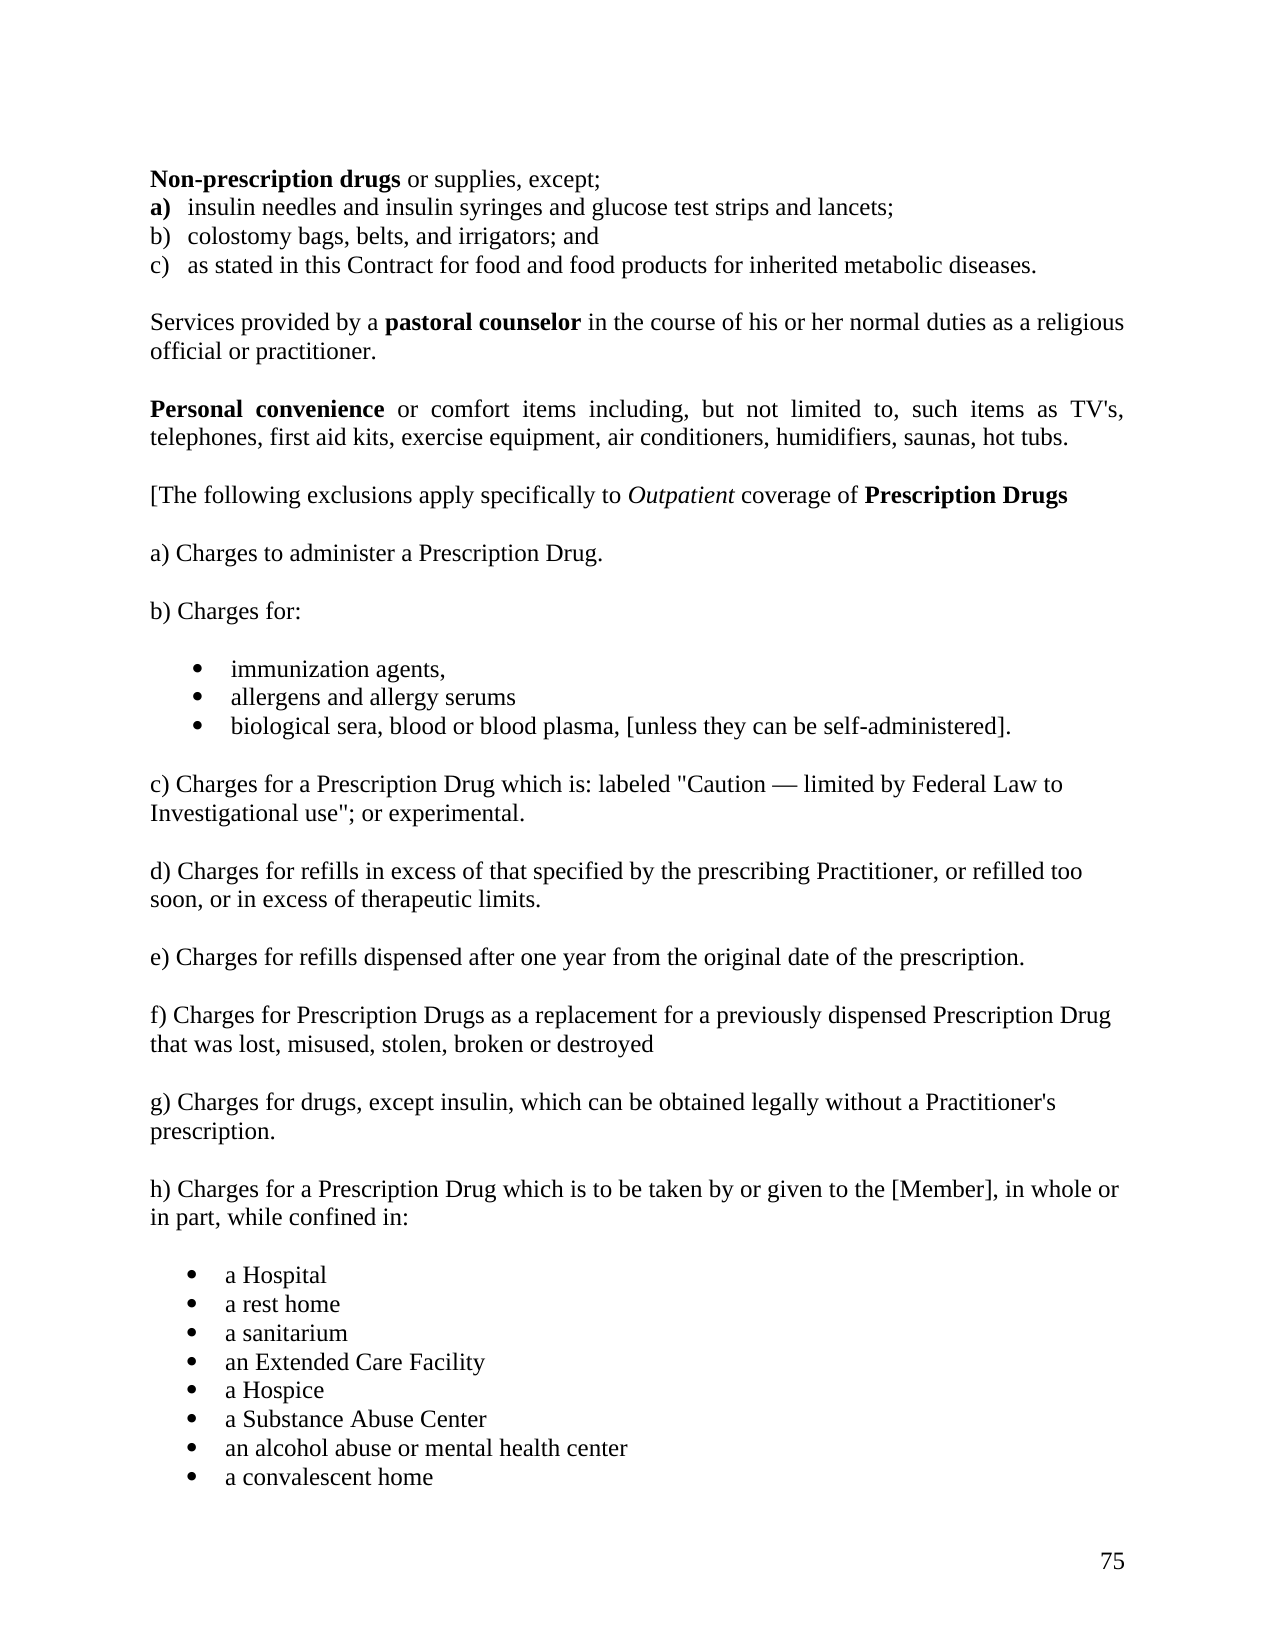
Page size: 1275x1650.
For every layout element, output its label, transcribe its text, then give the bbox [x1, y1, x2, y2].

text Non-prescription drugs or supplies, except; [150, 164, 1125, 192]
list a Substance Abuse Center [187, 1404, 1125, 1433]
list immunization agents, [193, 654, 1125, 682]
text Services provided by a pastoral counselor in the course of his or her normal duties as a religious official or practitioner. [150, 307, 1125, 365]
text e) Charges for refills dispensed after one year from the original date of the prescription. [150, 942, 1125, 971]
list colostomy bags, belts, and irrigators; and [150, 221, 1125, 250]
text h) Charges for a Prescription Drug which is to be taken by or given to the [Member], in whole or in part, while confined in: [150, 1174, 1125, 1231]
list a sanitarium [187, 1318, 1125, 1347]
text d) Charges for refills in excess of that specified by the prescribing Practitioner, or refilled too soon, or in excess of therapeutic limits. [150, 856, 1125, 913]
text b) Charges for: [150, 596, 1125, 624]
text c) Charges for a Prescription Drug which is: labeled "Caution — limited by Federal Law to Investigational use"; or experimental. [150, 769, 1125, 827]
list insulin needles and insulin syringes and glucose test strips and lancets; [150, 192, 1125, 221]
list an Extended Care Facility [187, 1347, 1125, 1375]
text Personal convenience or comfort items including, but not limited to, such items as TV's, telephones, first aid kits, exercise equipment, air conditioners, humidifiers, saunas, hot tubs. [150, 394, 1125, 451]
text g) Charges for drugs, except insulin, which can be obtained legally without a Practitioner's prescription. [150, 1087, 1125, 1144]
list a Hospital [187, 1260, 1125, 1289]
text [The following exclusions apply specifically to Outpatient coverage of Prescription Drugs [150, 480, 1125, 509]
list a Hospice [187, 1375, 1125, 1404]
text a) Charges to administer a Prescription Drug. [150, 538, 1125, 567]
list as stated in this Contract for food and food products for inherited metabolic diseases. [150, 250, 1125, 279]
list biological sera, blood or blood plasma, [unless they can be self-administered]. [193, 711, 1125, 740]
list a convalescent home [187, 1462, 1125, 1490]
text f) Charges for Prescription Drugs as a replacement for a previously dispensed Prescription Drug that was lost, misused, stolen, broken or destroyed [150, 1000, 1125, 1058]
list a rest home [187, 1289, 1125, 1318]
list an alcohol abuse or mental health center [187, 1433, 1125, 1462]
list allergens and allergy serums [193, 682, 1125, 711]
